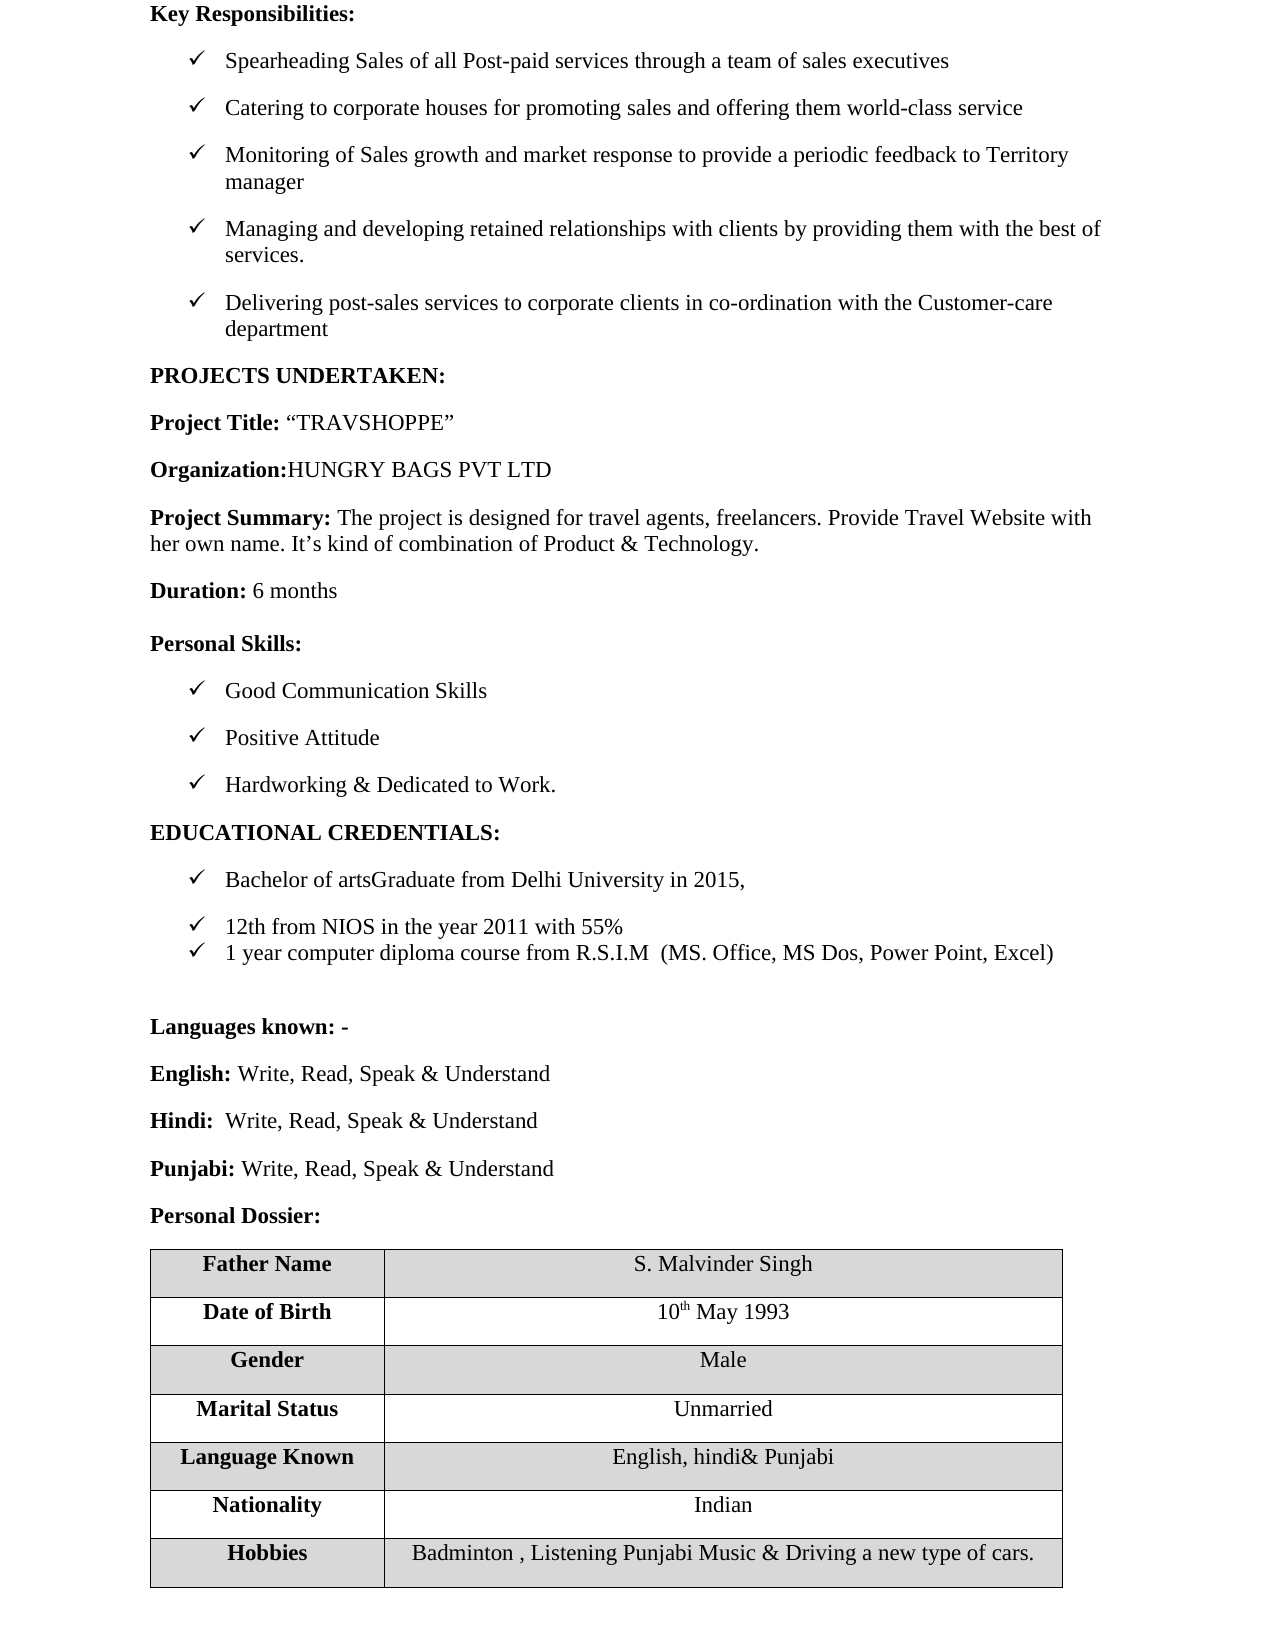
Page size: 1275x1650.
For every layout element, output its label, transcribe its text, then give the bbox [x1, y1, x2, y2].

table_cell Indian [385, 1491, 1062, 1538]
table_cell Language Known [151, 1443, 384, 1490]
subtitle Hardworking & Dedicated to Work. [187, 772, 1125, 798]
subtitle Catering to corporate houses for promoting sales and offering them world-class service [187, 94, 1125, 121]
subtitle Positive Attitude [187, 724, 1125, 751]
text Languages known: - [150, 1013, 1125, 1039]
table_cell 10th May 1993 [385, 1298, 1062, 1345]
text Punjabi: Write, Read, Speak & Understand [150, 1154, 1125, 1181]
table_cell Date of Birth [151, 1298, 384, 1345]
subtitle Project Title: “TRAVSHOPPE” [150, 409, 1125, 436]
table_cell English, hindi& Punjabi [385, 1443, 1062, 1490]
subtitle Key Responsibilities: [150, 0, 1125, 26]
subtitle Monitoring of Sales growth and market response to provide a periodic feedback to Territory manager [187, 142, 1125, 194]
subtitle 12th from NIOS in the year 2011 with 55% [187, 913, 1125, 939]
subtitle Spearheading Sales of all Post-paid services through a team of sales executives [187, 47, 1125, 73]
subtitle Duration: 6 months [150, 577, 1125, 604]
table_cell Badminton , Listening Punjabi Music & Driving a new type of cars. [385, 1539, 1062, 1587]
table_cell Hobbies [151, 1539, 384, 1587]
text English: Write, Read, Speak & Understand [150, 1060, 1125, 1087]
table_cell Marital Status [151, 1395, 384, 1442]
subtitle Project Summary: The project is designed for travel agents, freelancers. Provide Travel Website with her own name. It’s kind of combination of Product & Technology. [150, 504, 1125, 556]
table_header Father Name [151, 1250, 384, 1297]
subtitle PROJECTS UNDERTAKEN: [150, 362, 1125, 388]
subtitle Good Communication Skills [187, 677, 1125, 703]
subtitle Managing and developing retained relationships with clients by providing them with the best of services. [187, 215, 1125, 268]
table_cell Gender [151, 1346, 384, 1394]
subtitle Organization:HUNGRY BAGS PVT LTD [150, 457, 1125, 483]
table_cell Unmarried [385, 1395, 1062, 1442]
subtitle EDUCATIONAL CREDENTIALS: [150, 819, 1125, 845]
text Hindi: Write, Read, Speak & Understand [150, 1107, 1125, 1134]
table_header S. Malvinder Singh [385, 1250, 1062, 1297]
list 1 year computer diploma course from R.S.I.M (MS. Office, MS Dos, Power Point, Excel) [187, 939, 1125, 966]
text Personal Dossier: [150, 1202, 1125, 1228]
table_cell Nationality [151, 1491, 384, 1538]
subtitle Delivering post-sales services to corporate clients in co-ordination with the Customer-care department [187, 289, 1125, 341]
table_cell Male [385, 1346, 1062, 1394]
subtitle Bachelor of artsGraduate from Delhi University in 2015, [187, 866, 1125, 892]
text Personal Skills: [150, 630, 1125, 656]
